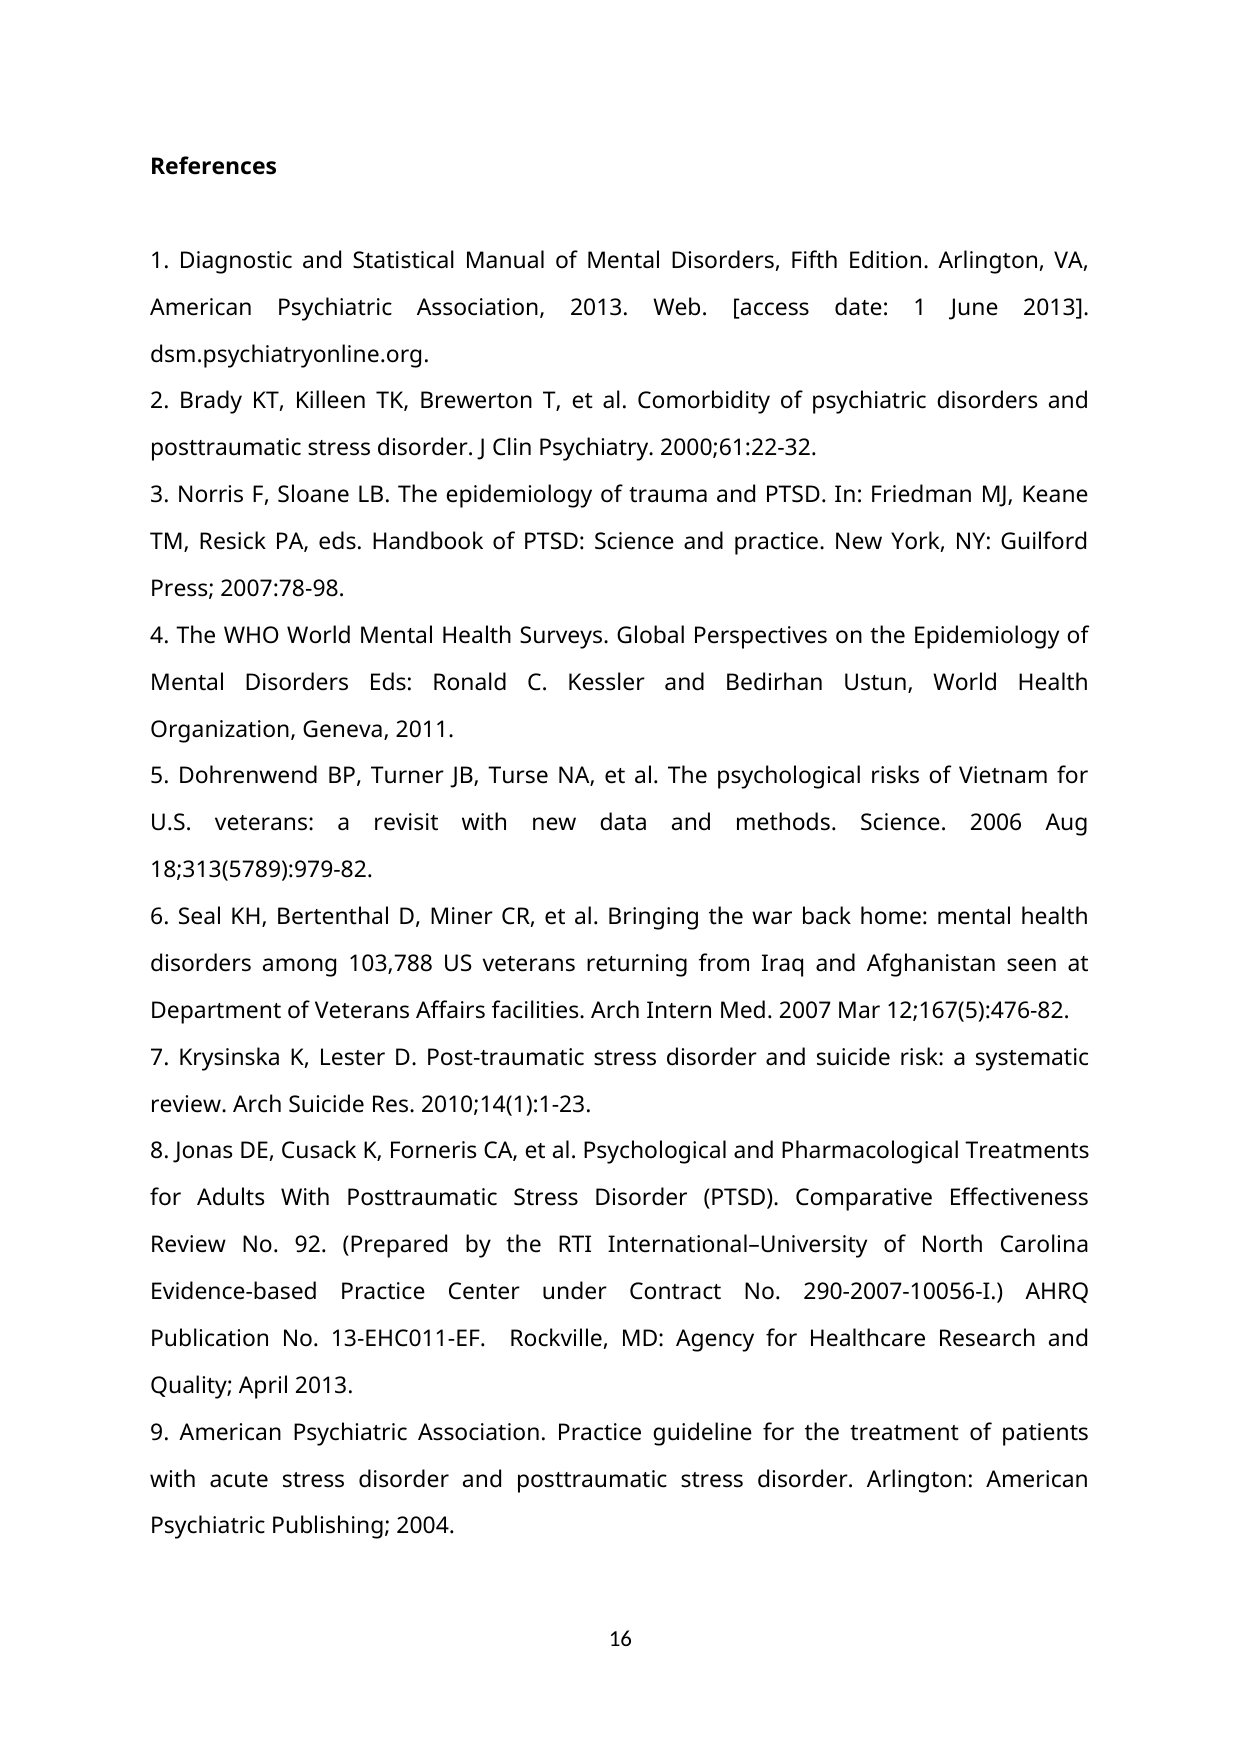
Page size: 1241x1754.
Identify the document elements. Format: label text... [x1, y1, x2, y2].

text 1. Diagnostic and Statistical Manual of Mental Disorders, Fifth Edition. Arlington, VA, American Psychiatric Association, 2013. Web. [access date: 1 June 2013]. dsm.psychiatryonline.org. [150, 244, 1090, 369]
text References [150, 150, 1090, 181]
text 2. Brady KT, Killeen TK, Brewerton T, et al. Comorbidity of psychiatric disorders and posttraumatic stress disorder. J Clin Psychiatry. 2000;61:22-32. [150, 384, 1090, 462]
text 8. Jonas DE, Cusack K, Forneris CA, et al. Psychological and Pharmacological Treatments for Adults With Posttraumatic Stress Disorder (PTSD). Comparative Effectiveness Review No. 92. (Prepared by the RTI International–University of North Carolina Evidence-based Practice Center under Contract No. 290-2007-10056-I.) AHRQ Publication No. 13-EHC011-EF. Rockville, MD: Agency for Healthcare Research and Quality; April 2013. [150, 1134, 1090, 1400]
text 7. Krysinska K, Lester D. Post-traumatic stress disorder and suicide risk: a systematic review. Arch Suicide Res. 2010;14(1):1-23. [150, 1041, 1090, 1119]
text 9. American Psychiatric Association. Practice guideline for the treatment of patients with acute stress disorder and posttraumatic stress disorder. Arlington: American Psychiatric Publishing; 2004. [150, 1416, 1090, 1541]
text 5. Dohrenwend BP, Turner JB, Turse NA, et al. The psychological risks of Vietnam for U.S. veterans: a revisit with new data and methods. Science. 2006 Aug 18;313(5789):979-82. [150, 759, 1090, 884]
text 4. The WHO World Mental Health Surveys. Global Perspectives on the Epidemiology of Mental Disorders Eds: Ronald C. Kessler and Bedirhan Ustun, World Health Organization, Geneva, 2011. [150, 619, 1090, 744]
text 6. Seal KH, Bertenthal D, Miner CR, et al. Bringing the war back home: mental health disorders among 103,788 US veterans returning from Iraq and Afghanistan seen at Department of Veterans Affairs facilities. Arch Intern Med. 2007 Mar 12;167(5):476-82. [150, 900, 1090, 1025]
text 3. Norris F, Sloane LB. The epidemiology of trauma and PTSD. In: Friedman MJ, Keane TM, Resick PA, eds. Handbook of PTSD: Science and practice. New York, NY: Guilford Press; 2007:78-98. [150, 478, 1090, 603]
